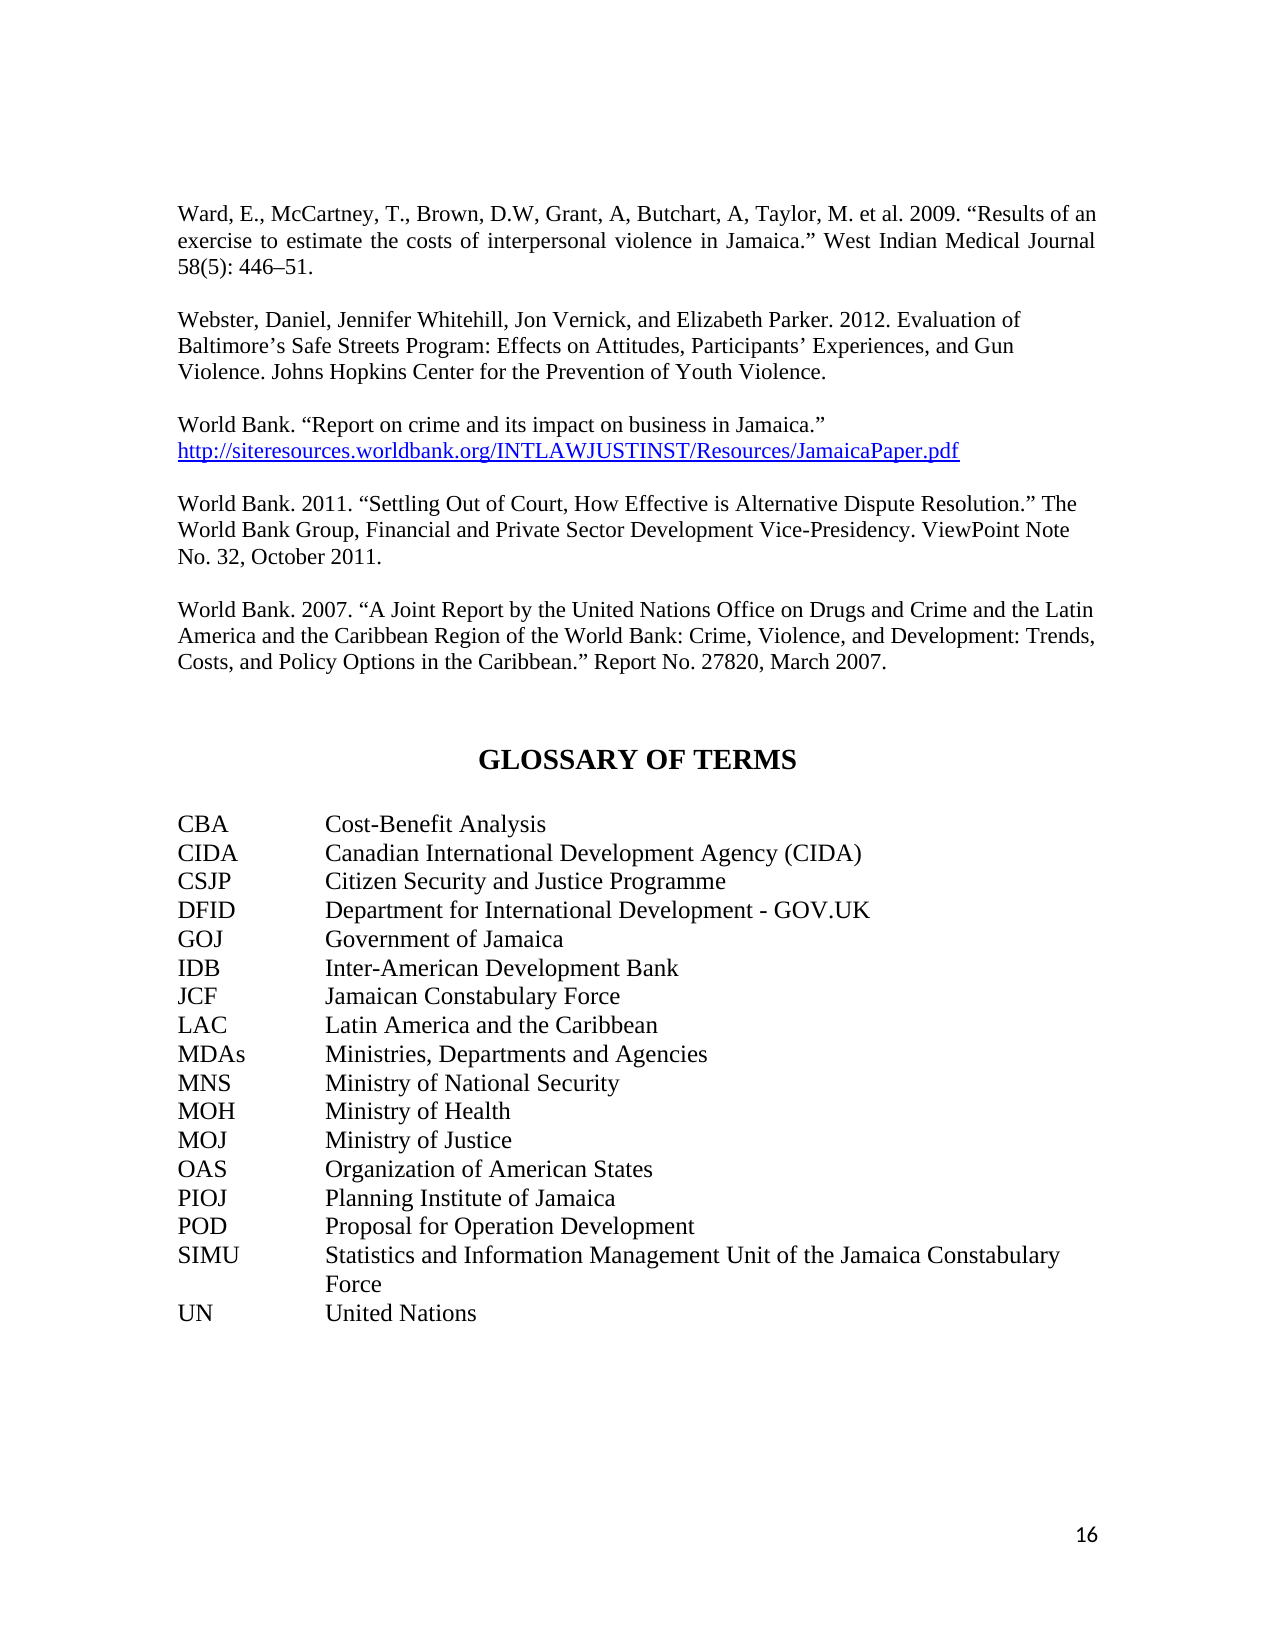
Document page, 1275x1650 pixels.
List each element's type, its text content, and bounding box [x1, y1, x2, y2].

text World Bank. 2007. “A Joint Report by the United Nations Office on Drugs and Crime and the Latin America and the Caribbean Region of the World Bank: Crime, Violence, and Development: Trends, Costs, and Policy Options in the Caribbean.” Report No. 27820, March 2007. [177, 596, 1098, 675]
text World Bank. “Report on crime and its impact on business in Jamaica.” http://siteresources.worldbank.org/INTLAWJUSTINST/Resources/JamaicaPaper.pdf [177, 411, 1098, 464]
text GOJ Government of Jamaica [177, 924, 1098, 953]
text MDAs Ministries, Departments and Agencies [177, 1039, 1098, 1068]
text LAC Latin America and the Caribbean [177, 1010, 1098, 1039]
text DFID Department for International Development - GOV.UK [177, 895, 1098, 924]
text Ward, E., McCartney, T., Brown, D.W, Grant, A, Butchart, A, Taylor, M. et al. 2009. “Results of an exercise to estimate the costs of interpersonal violence in Jamaica.” West Indian Medical Journal 58(5): 446–51. [177, 200, 1098, 279]
text Webster, Daniel, Jennifer Whitehill, Jon Vernick, and Elizabeth Parker. 2012. Evaluation of Baltimore’s Safe Streets Program: Effects on Attitudes, Participants’ Experiences, and Gun Violence. Johns Hopkins Center for the Prevention of Youth Violence. [177, 306, 1098, 385]
text World Bank. 2011. “Settling Out of Court, How Effective is Alternative Dispute Resolution.” The World Bank Group, Financial and Private Sector Development Vice-Presidency. ViewPoint Note No. 32, October 2011. [177, 490, 1098, 569]
text GLOSSARY OF TERMS [177, 742, 1098, 775]
text POD Proposal for Operation Development [177, 1211, 1098, 1240]
text CIDA Canadian International Development Agency (CIDA) [177, 838, 1098, 866]
text OAS Organization of American States [177, 1154, 1098, 1183]
text MOJ Ministry of Justice [177, 1125, 1098, 1154]
text MNS Ministry of National Security [177, 1068, 1098, 1096]
text SIMU Statistics and Information Management Unit of the Jamaica Constabulary Force [177, 1240, 1098, 1298]
text CBA Cost-Benefit Analysis [177, 809, 1098, 838]
text UN United Nations [177, 1298, 1098, 1326]
text CSJP Citizen Security and Justice Programme [177, 866, 1098, 895]
text PIOJ Planning Institute of Jamaica [177, 1183, 1098, 1211]
text JCF Jamaican Constabulary Force [177, 981, 1098, 1010]
text MOH Ministry of Health [177, 1096, 1098, 1125]
text IDB Inter-American Development Bank [177, 953, 1098, 981]
